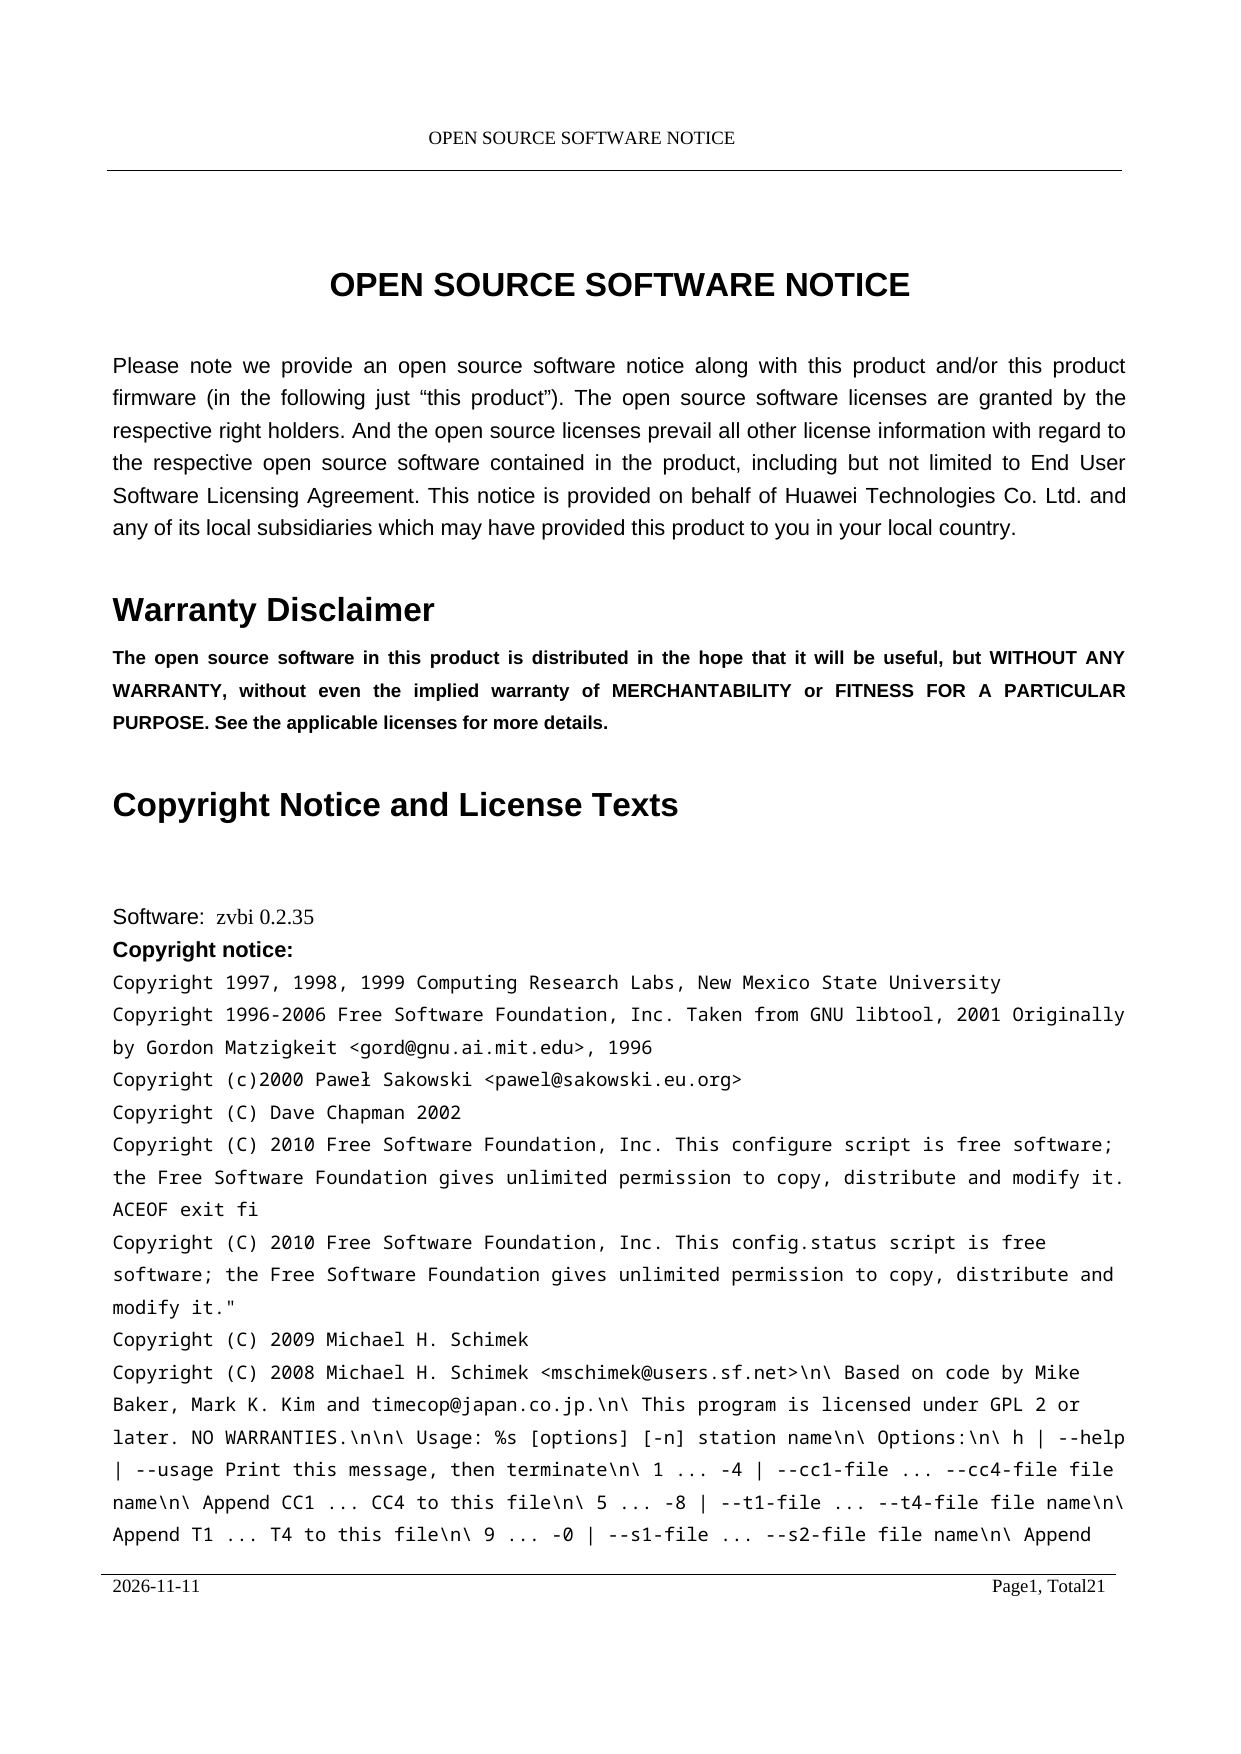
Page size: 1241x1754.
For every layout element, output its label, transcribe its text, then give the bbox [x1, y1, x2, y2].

text Copyright (C) 2010 Free Software Foundation, Inc. This config.status script is free software; the Free Software Foundation gives unlimited permission to copy, distribute and modify it." [112, 1226, 1128, 1323]
text Copyright 1996-2006 Free Software Foundation, Inc. Taken from GNU libtool, 2001 Originally by Gordon Matzigkeit <gord@gnu.ai.mit.edu>, 1996 [112, 998, 1128, 1063]
text Copyright (C) Dave Chapman 2002 [112, 1096, 1128, 1128]
text Copyright (C) 2010 Free Software Foundation, Inc. This configure script is free software; the Free Software Foundation gives unlimited permission to copy, distribute and modify it. ACEOF exit fi [112, 1128, 1128, 1226]
text Please note we provide an open source software notice along with this product and/or this product firmware (in the following just “this product”). The open source software licenses are granted by the respective right holders. And the open source licenses prevail all other license information with regard to the respective open source software contained in the product, including but not limited to End User Software Licensing Agreement. This notice is provided on behalf of Huawei Technologies Co. Ltd. and any of its local subsidiaries which may have provided this product to you in your local country. [112, 349, 1128, 544]
text Copyright Notice and License Texts [112, 771, 1128, 836]
text Copyright (C) 2009 Michael H. Schimek [112, 1323, 1128, 1356]
text The open source software in this product is distributed in the hope that it will be useful, but WITHOUT ANY WARRANTY, without even the implied warranty of MERCHANTABILITY or FITNESS FOR A PARTICULAR PURPOSE. See the applicable licenses for more details. [112, 641, 1128, 739]
text Copyright (c)2000 Paweł Sakowski <pawel@sakowski.eu.org> [112, 1063, 1128, 1096]
text Copyright 1997, 1998, 1999 Computing Research Labs, New Mexico State University [112, 966, 1128, 998]
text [112, 1356, 1128, 1551]
text Software: zvbi 0.2.35 [112, 901, 1128, 933]
text OPEN SOURCE SOFTWARE NOTICE [112, 251, 1128, 316]
text Warranty Disclaimer [112, 576, 1128, 641]
text Copyright notice: [112, 933, 1128, 966]
